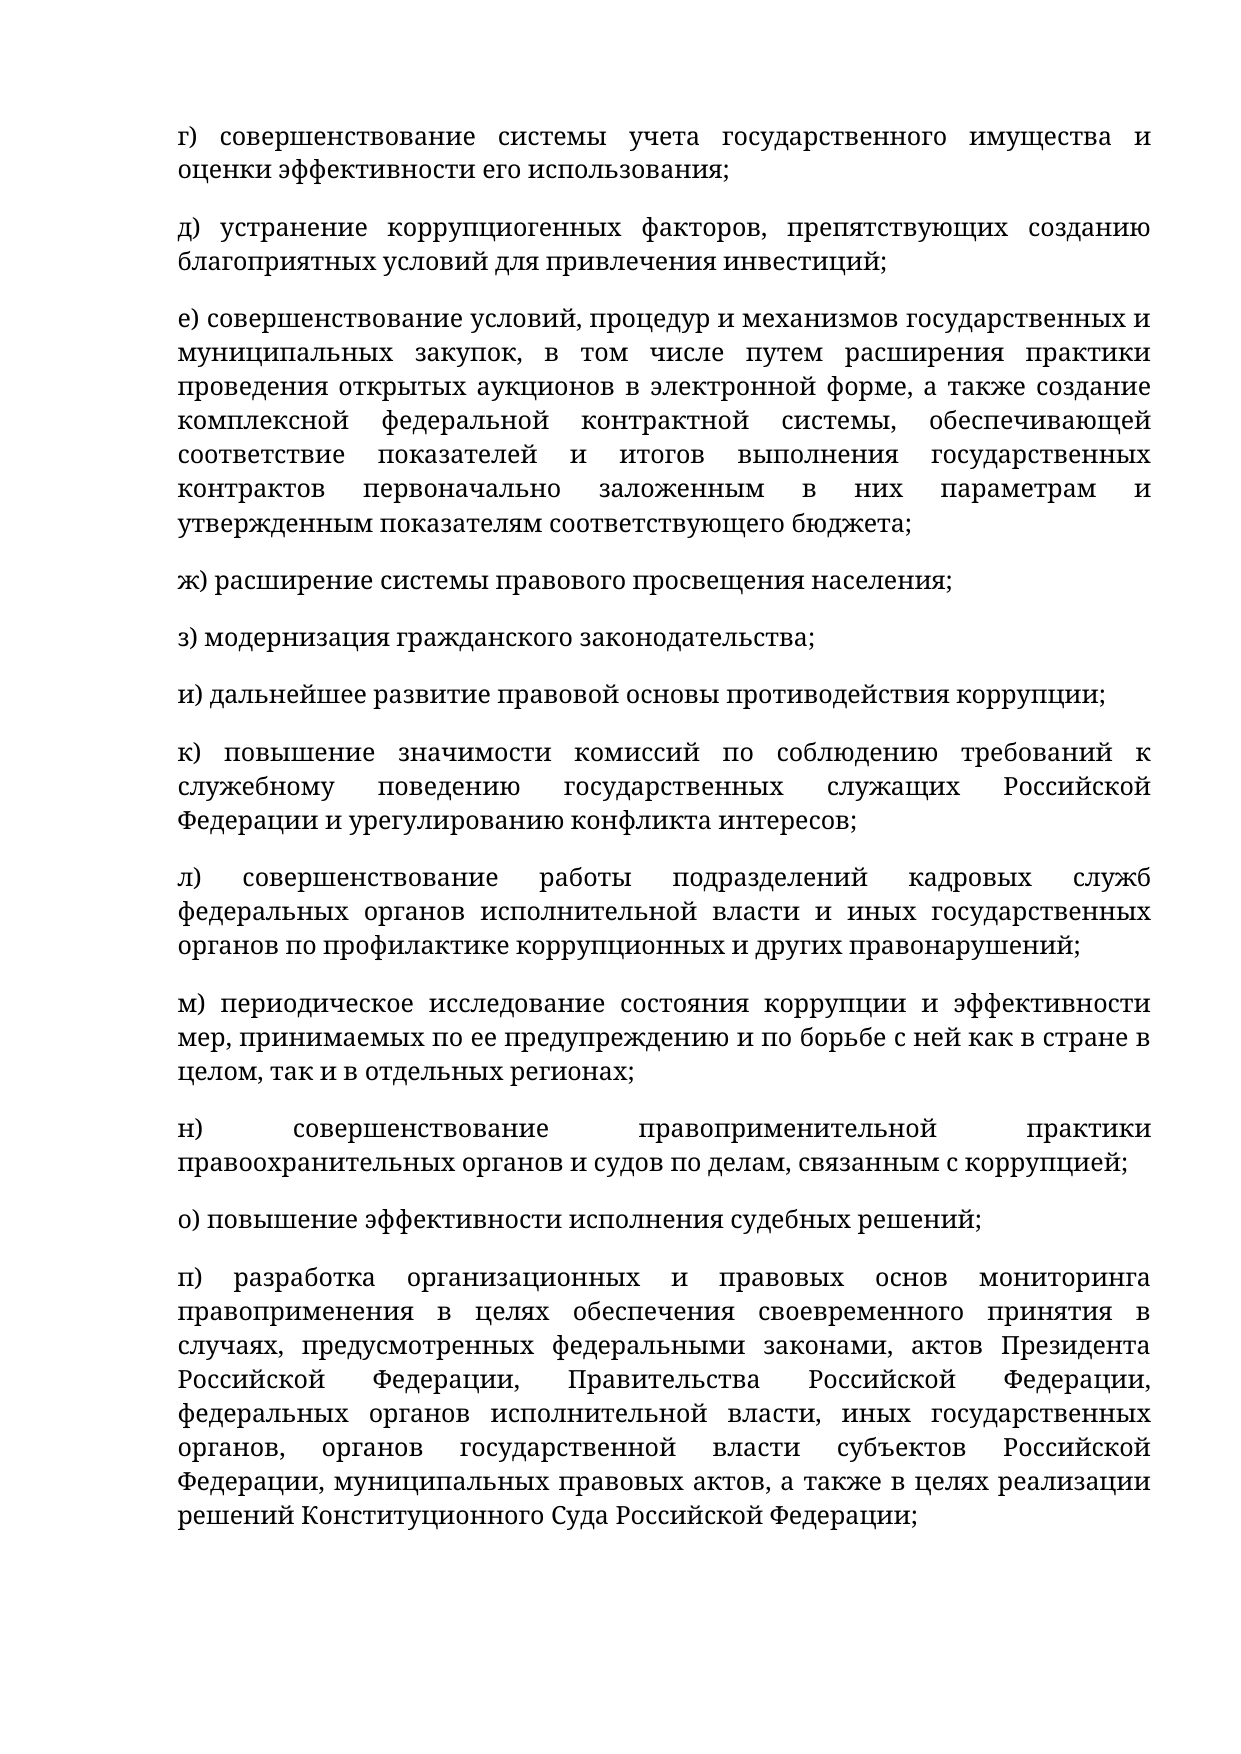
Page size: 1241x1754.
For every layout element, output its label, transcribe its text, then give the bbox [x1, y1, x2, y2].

text ж) расширение системы правового просвещения населения; [177, 562, 1152, 597]
text н) совершенствование правоприменительной практики правоохранительных органов и судов по делам, связанным с коррупцией; [177, 1111, 1152, 1179]
text к) повышение значимости комиссий по соблюдению требований к служебному поведению государственных служащих Российской Федерации и урегулированию конфликта интересов; [177, 734, 1152, 837]
text и) дальнейшее развитие правовой основы противодействия коррупции; [177, 677, 1152, 711]
text е) совершенствование условий, процедур и механизмов государственных и муниципальных закупок, в том числе путем расширения практики проведения открытых аукционов в электронной форме, а также создание комплексной федеральной контрактной системы, обеспечивающей соответствие показателей и итогов выполнения государственных контрактов первоначально заложенным в них параметрам и утвержденным показателям соответствующего бюджета; [177, 301, 1152, 539]
text м) периодическое исследование состояния коррупции и эффективности мер, принимаемых по ее предупреждению и по борьбе с ней как в стране в целом, так и в отдельных регионах; [177, 985, 1152, 1087]
text г) совершенствование системы учета государственного имущества и оценки эффективности его использования; [177, 118, 1152, 186]
text л) совершенствование работы подразделений кадровых служб федеральных органов исполнительной власти и иных государственных органов по профилактике коррупционных и других правонарушений; [177, 860, 1152, 962]
text з) модернизация гражданского законодательства; [177, 620, 1152, 654]
text о) повышение эффективности исполнения судебных решений; [177, 1202, 1152, 1236]
text п) разработка организационных и правовых основ мониторинга правоприменения в целях обеспечения своевременного принятия в случаях, предусмотренных федеральными законами, актов Президента Российской Федерации, Правительства Российской Федерации, федеральных органов исполнительной власти, иных государственных органов, органов государственной власти субъектов Российской Федерации, муниципальных правовых актов, а также в целях реализации решений Конституционного Суда Российской Федерации; [177, 1259, 1152, 1532]
text д) устранение коррупциогенных факторов, препятствующих созданию благоприятных условий для привлечения инвестиций; [177, 209, 1152, 278]
